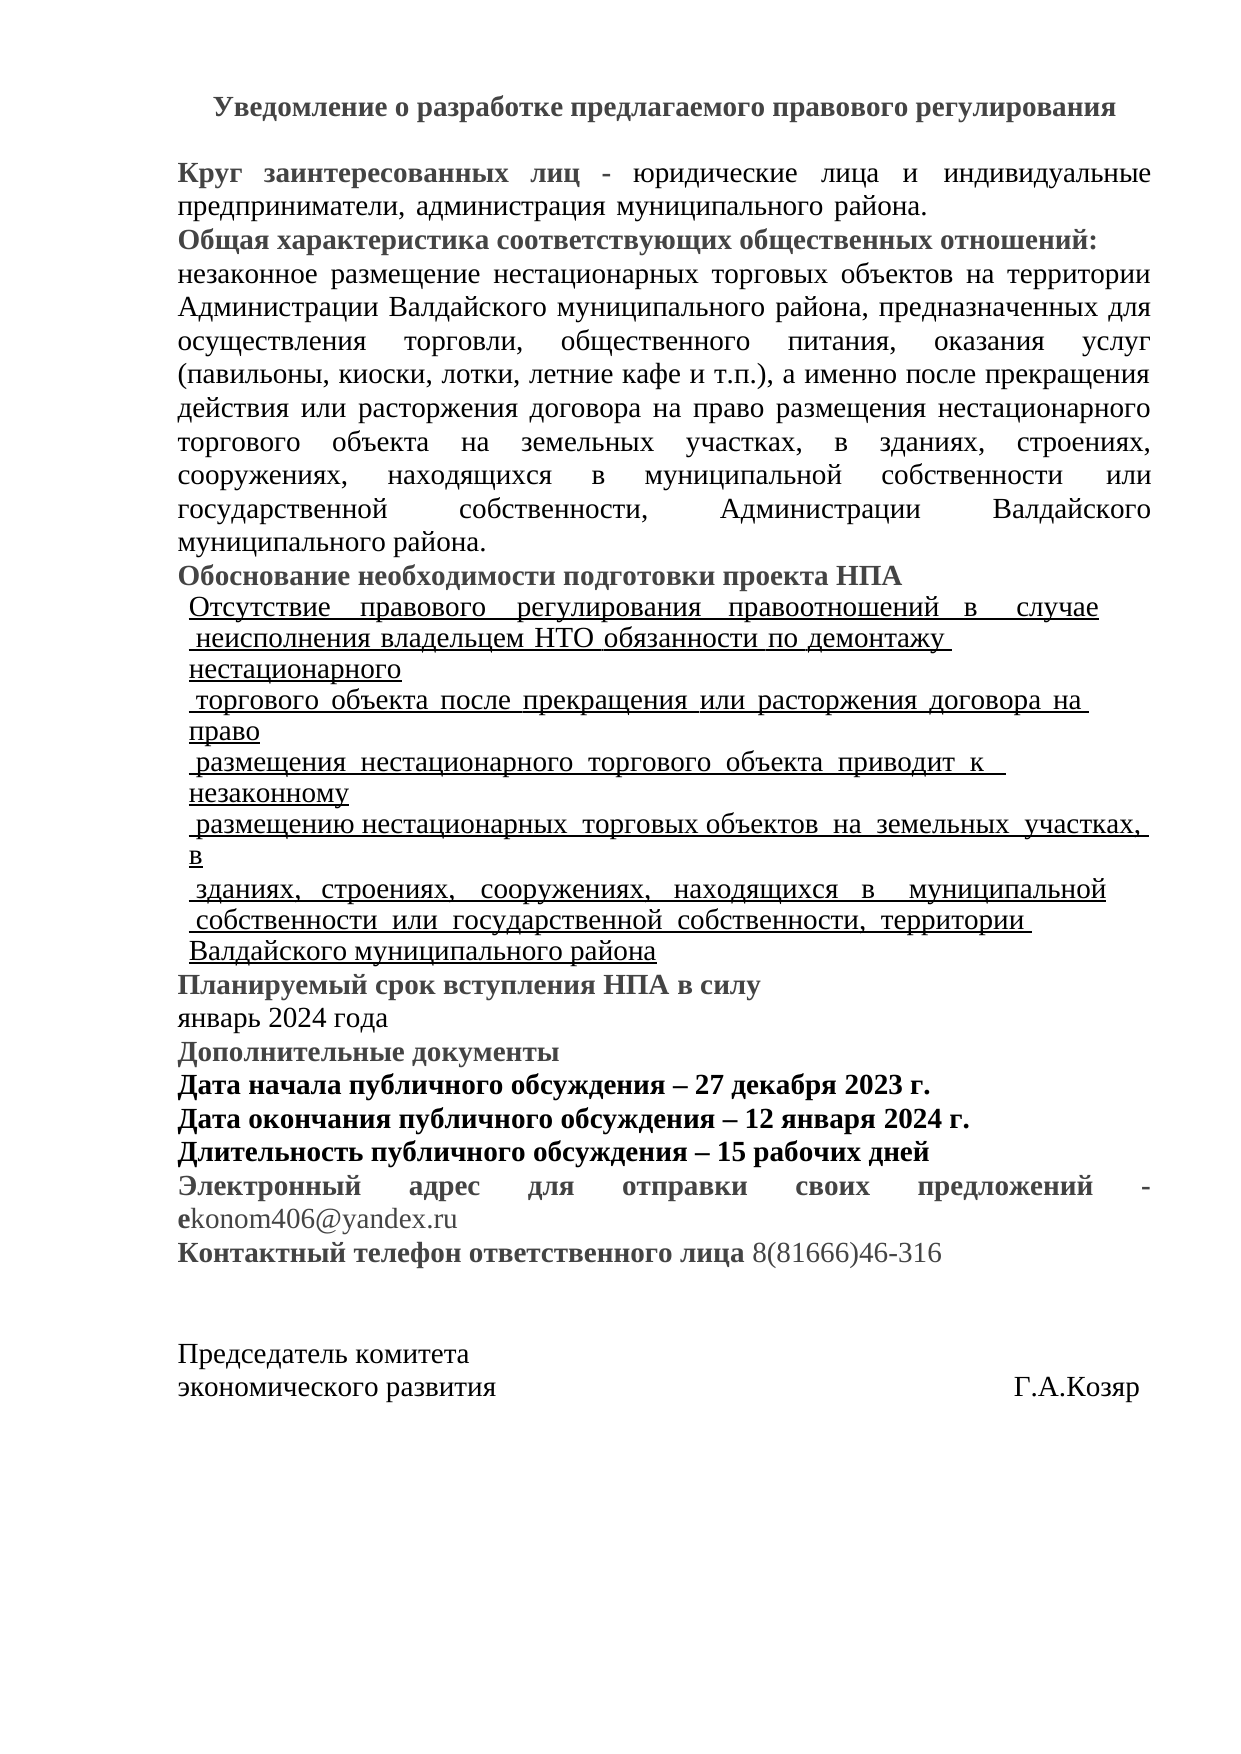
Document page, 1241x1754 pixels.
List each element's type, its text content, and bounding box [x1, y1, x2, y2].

text Электронный адрес для отправки своих предложений - ekonom406@yandex.ru [177, 1168, 1152, 1235]
text экономического развития Г.А.Козяр [177, 1369, 1152, 1403]
text зданиях, строениях, сооружениях, находящихся в муниципальной [188, 871, 1152, 904]
text Дата окончания публичного обсуждения – 12 января 2024 г. [177, 1101, 1152, 1134]
text Отсутствие правового регулирования правоотношений в случае [188, 591, 1152, 622]
text неисполнения владельцем НТО обязанности по демонтажу нестационарного [188, 622, 1152, 684]
text Обоснование необходимости подготовки проекта НПА [177, 558, 1152, 591]
text размещения нестационарного торгового объекта приводит к незаконному [188, 747, 1152, 809]
text Длительность публичного обсуждения – 15 рабочих дней [177, 1134, 1152, 1168]
text торгового объекта после прекращения или расторжения договора на право [188, 684, 1152, 747]
text незаконное размещение нестационарных торговых объектов на территории Администрации Валдайского муниципального района, предназначенных для осуществления торговли, общественного питания, оказания услуг (павильоны, киоски, лотки, летние кафе и т.п.), а именно после прекращения действия или расторжения договора на право размещения нестационарного торгового объекта на земельных участках, в зданиях, строениях, сооружениях, находящихся в муниципальной собственности или государственной собственности, Администрации Валдайского муниципального района. [177, 256, 1152, 558]
text размещению нестационарных торговых объектов на земельных участках, в [188, 809, 1152, 871]
text январь 2024 года [177, 1000, 1152, 1034]
text Общая характеристика соответствующих общественных отношений: [177, 222, 1152, 256]
text собственности или государственной собственности, территории Валдайского муниципального района [188, 905, 1152, 967]
text Планируемый срок вступления НПА в силу [177, 967, 1152, 1000]
text Дополнительные документы [177, 1034, 1152, 1067]
text Уведомление о разработке предлагаемого правового регулирования [177, 89, 1152, 122]
text Круг заинтересованных лиц - юридические лица и индивидуальные предприниматели, администрация муниципального района. [177, 156, 1152, 222]
text Контактный телефон ответственного лица 8(81666)46-316 [177, 1235, 1152, 1269]
text Председатель комитета [177, 1336, 1152, 1369]
text Дата начала публичного обсуждения – 27 декабря 2023 г. [177, 1067, 1152, 1101]
